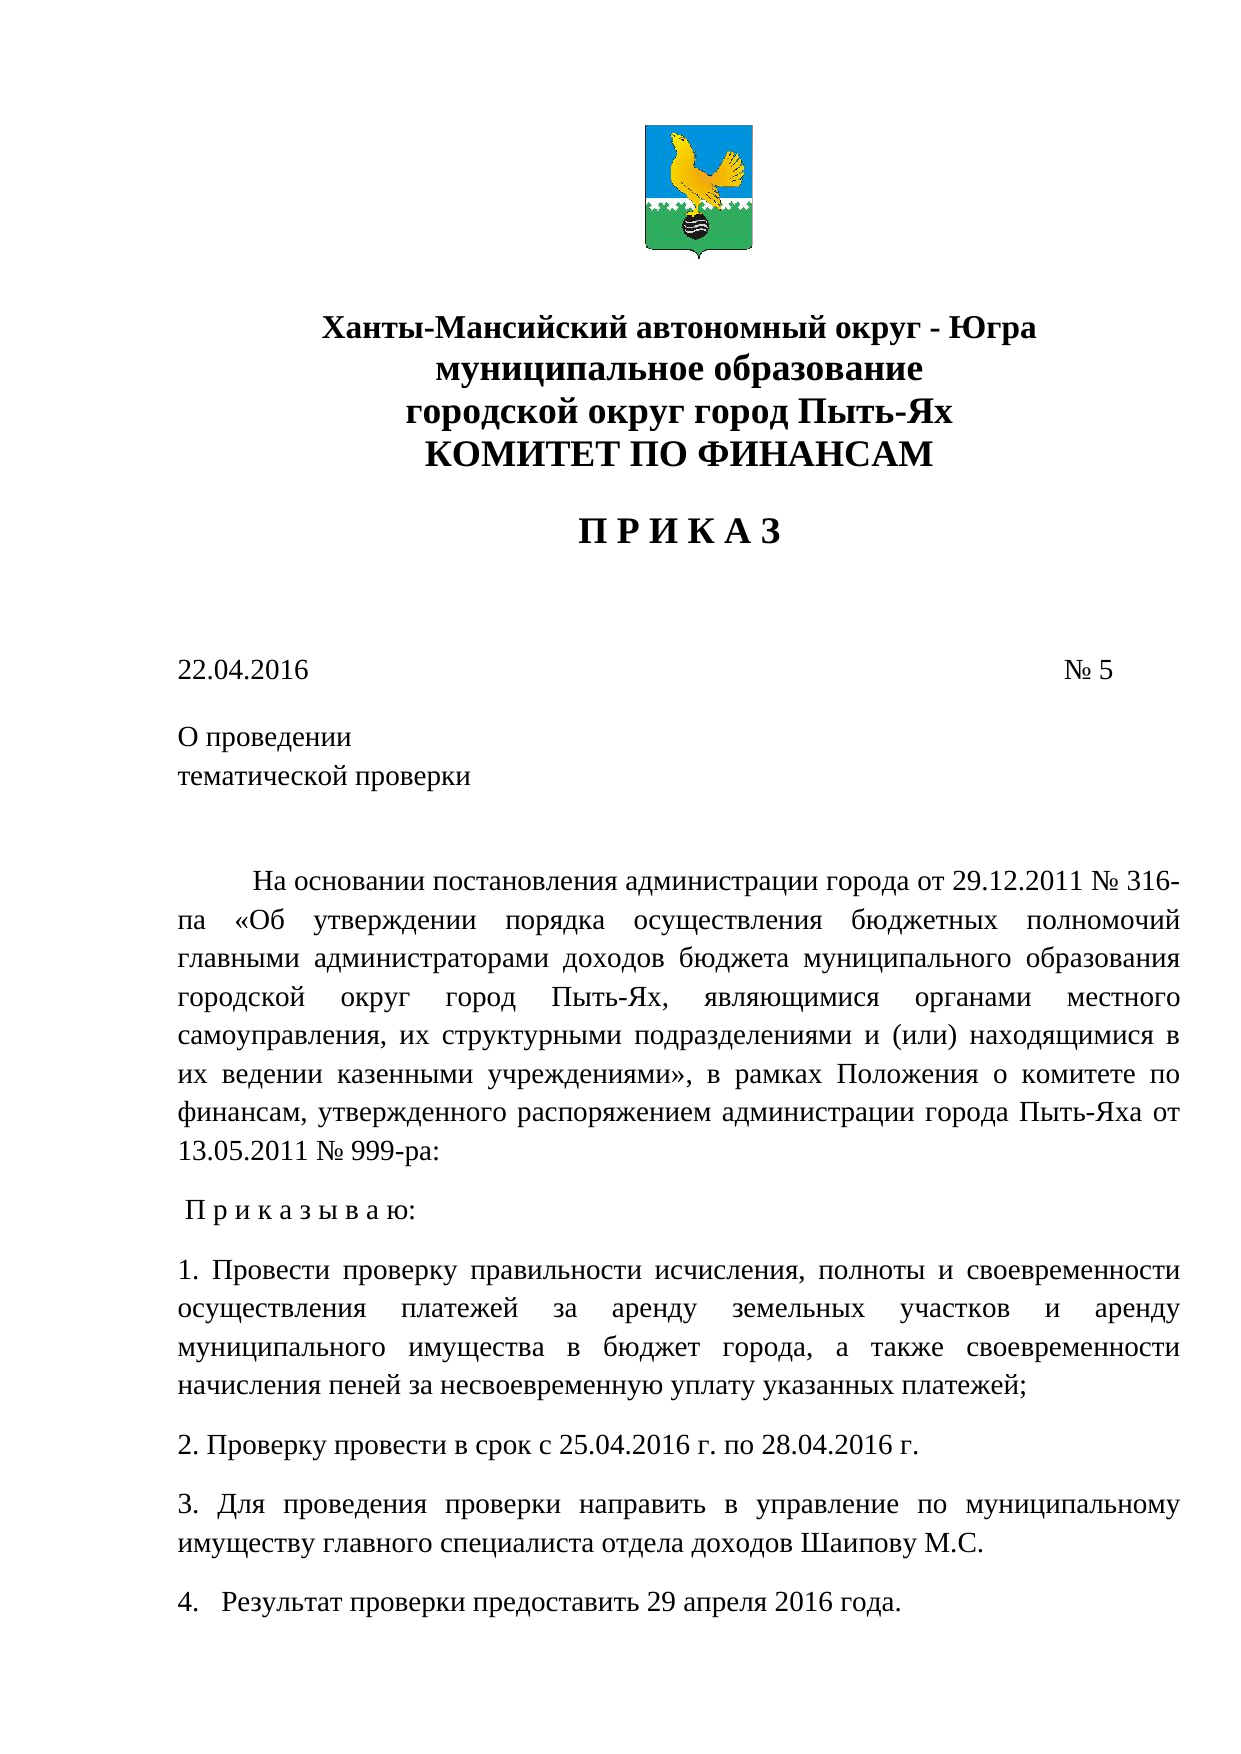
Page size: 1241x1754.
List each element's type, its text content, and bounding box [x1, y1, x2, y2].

text 22.04.2016 № 5 [177, 652, 1181, 686]
text О проведении [177, 719, 1181, 753]
text П р и к а з ы в а ю: [177, 1192, 1181, 1226]
text тематической проверки [177, 758, 1181, 791]
text 3. Для проведения проверки направить в управление по муниципальному имуществу главного специалиста отдела доходов Шаипову М.С. [177, 1486, 1181, 1558]
picture [645, 125, 753, 269]
text муниципальное образование [177, 345, 1181, 388]
text 4. Результат проверки предоставить 29 апреля 2016 года. [177, 1584, 1181, 1618]
text 2. Проверку провести в срок с 25.04.2016 г. по 28.04.2016 г. [177, 1427, 1181, 1460]
text П Р И К А З [177, 508, 1181, 551]
text КОМИТЕТ ПО ФИНАНСАМ [177, 432, 1181, 475]
text городской округ город Пыть-Ях [177, 388, 1181, 432]
title Ханты-Мансийский автономный округ - Югра [177, 307, 1181, 345]
text На основании постановления администрации города от 29.12.2011 № 316-па «Об утверждении порядка осуществления бюджетных полномочий главными администраторами доходов бюджета муниципального образования городской округ город Пыть-Ях, являющимися органами местного самоуправления, их структурными подразделениями и (или) находящимися в их ведении казенными учреждениями», в рамках Положения о комитете по финансам, утвержденного распоряжением администрации города Пыть-Яха от 13.05.2011 № 999-ра: [177, 863, 1181, 1167]
text 1. Провести проверку правильности исчисления, полноты и своевременности осуществления платежей за аренду земельных участков и аренду муниципального имущества в бюджет города, а также своевременности начисления пеней за несвоевременную уплату указанных платежей; [177, 1252, 1181, 1401]
